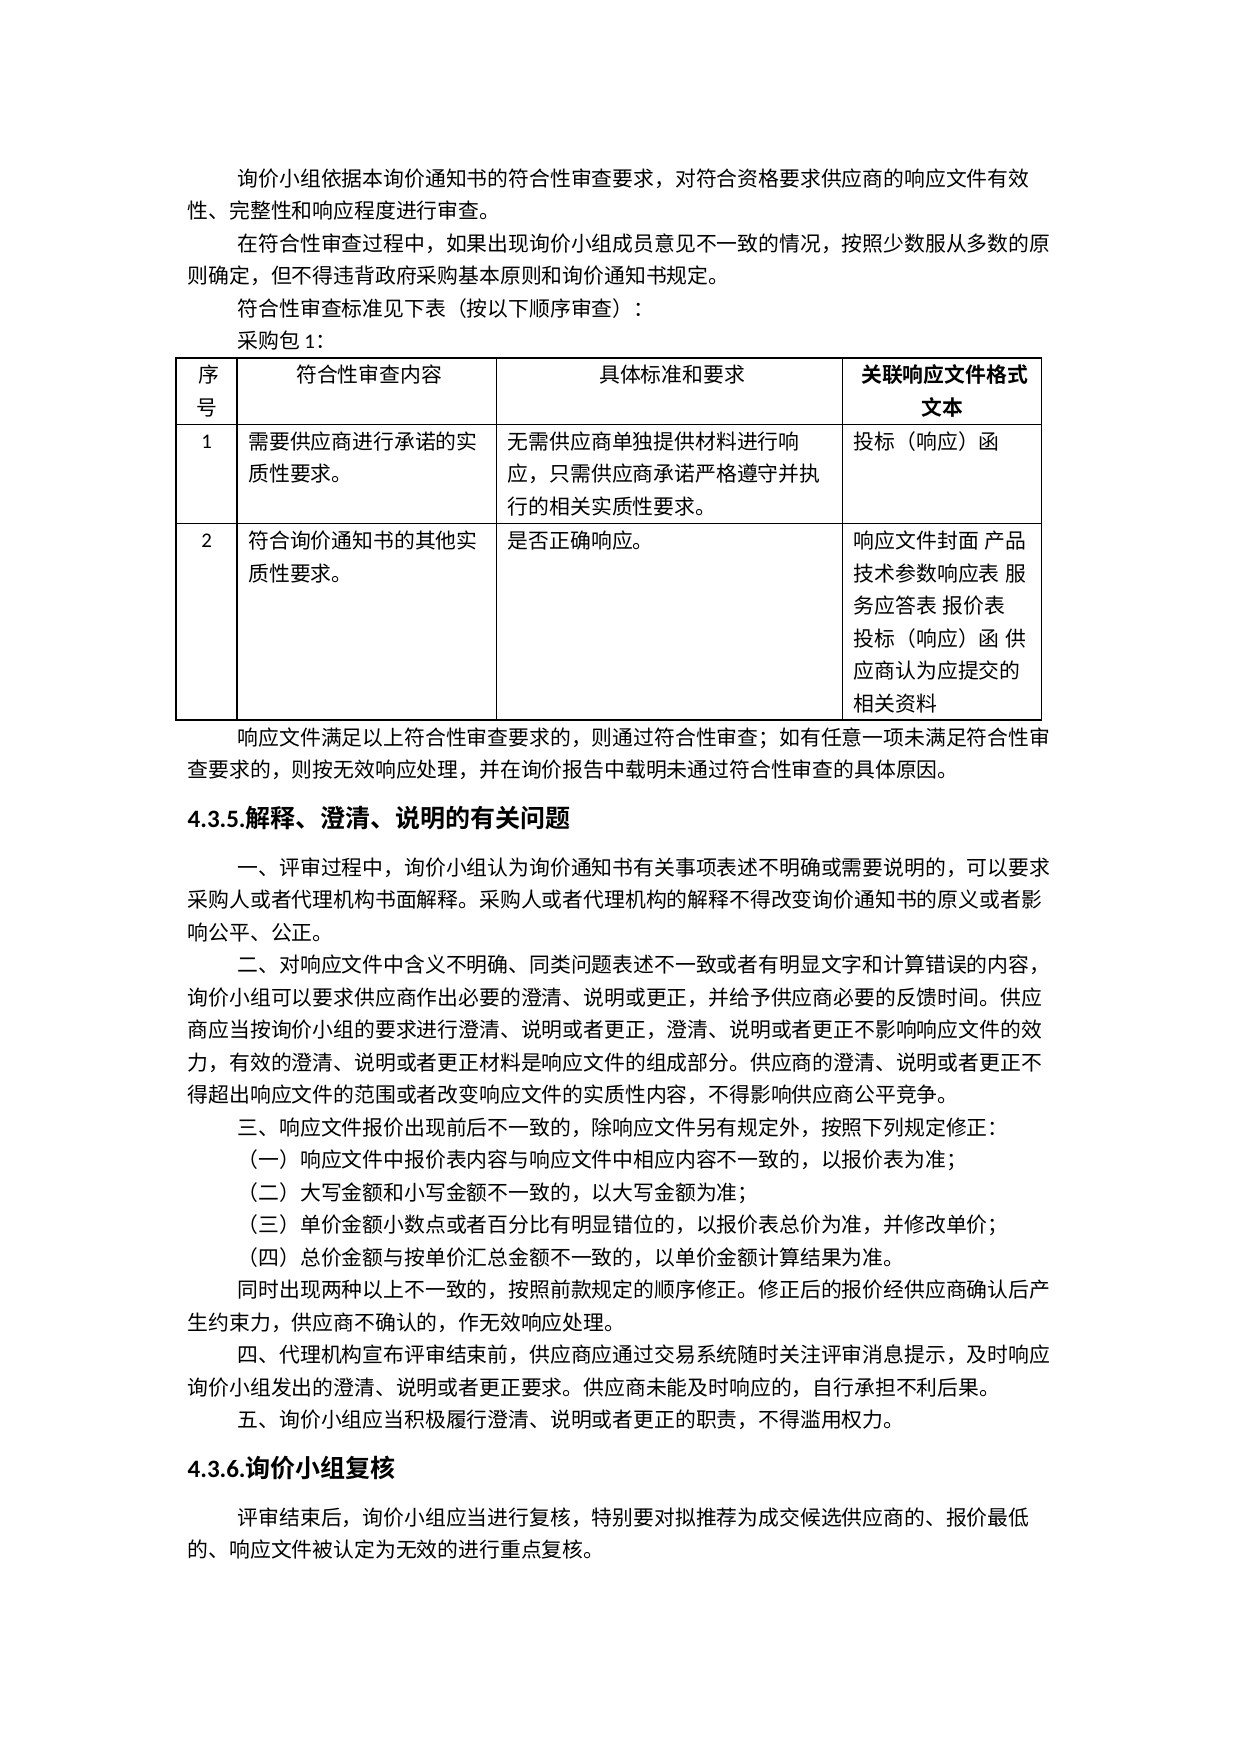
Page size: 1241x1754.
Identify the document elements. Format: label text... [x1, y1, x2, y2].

table_cell 投标（响应）函 [843, 425, 1041, 523]
table_header 具体标准和要求 [497, 359, 842, 423]
text 五、询价小组应当积极履行澄清、说明或者更正的职责，不得滥用权力。 [187, 1403, 1053, 1436]
text （二）大写金额和小写金额不一致的，以大写金额为准； [187, 1176, 1053, 1208]
text 同时出现两种以上不一致的，按照前款规定的顺序修正。修正后的报价经供应商确认后产生约束力，供应商不确认的，作无效响应处理。 [187, 1273, 1053, 1338]
text （四）总价金额与按单价汇总金额不一致的，以单价金额计算结果为准。 [187, 1241, 1053, 1273]
text 三、响应文件报价出现前后不一致的，除响应文件另有规定外，按照下列规定修正： [187, 1111, 1053, 1143]
table_cell 1 [177, 425, 236, 523]
table_cell 符合询价通知书的其他实质性要求。 [238, 524, 496, 719]
text 评审结束后，询价小组应当进行复核，特别要对拟推荐为成交候选供应商的、报价最低的、响应文件被认定为无效的进行重点复核。 [187, 1501, 1053, 1566]
table_cell 2 [177, 524, 236, 719]
table_cell 响应文件封面 产品技术参数响应表 服务应答表 报价表 投标（响应）函 供应商认为应提交的相关资料 [843, 524, 1041, 719]
table_cell 需要供应商进行承诺的实质性要求。 [238, 425, 496, 523]
text 一、评审过程中，询价小组认为询价通知书有关事项表述不明确或需要说明的，可以要求采购人或者代理机构书面解释。采购人或者代理机构的解释不得改变询价通知书的原义或者影响公平、公正。 [187, 851, 1053, 948]
table_header 关联响应文件格式文本 [843, 359, 1041, 423]
text 响应文件满足以上符合性审查要求的，则通过符合性审查；如有任意一项未满足符合性审查要求的，则按无效响应处理，并在询价报告中载明未通过符合性审查的具体原因。 [187, 721, 1053, 786]
table_header 序号 [177, 359, 236, 423]
table_header 符合性审查内容 [238, 359, 496, 423]
table_cell 是否正确响应。 [497, 524, 842, 719]
text 4.3.6.询价小组复核 [187, 1436, 1053, 1501]
text 符合性审查标准见下表（按以下顺序审查）： [187, 292, 1053, 324]
text 四、代理机构宣布评审结束前，供应商应通过交易系统随时关注评审消息提示，及时响应询价小组发出的澄清、说明或者更正要求。供应商未能及时响应的，自行承担不利后果。 [187, 1338, 1053, 1403]
text 二、对响应文件中含义不明确、同类问题表述不一致或者有明显文字和计算错误的内容，询价小组可以要求供应商作出必要的澄清、说明或更正，并给予供应商必要的反馈时间。供应商应当按询价小组的要求进行澄清、说明或者更正，澄清、说明或者更正不影响响应文件的效力，有效的澄清、说明或者更正材料是响应文件的组成部分。供应商的澄清、说明或者更正不得超出响应文件的范围或者改变响应文件的实质性内容，不得影响供应商公平竞争。 [187, 948, 1053, 1111]
text （三）单价金额小数点或者百分比有明显错位的，以报价表总价为准，并修改单价； [187, 1208, 1053, 1241]
text （一）响应文件中报价表内容与响应文件中相应内容不一致的，以报价表为准； [187, 1143, 1053, 1176]
text 4.3.5.解释、澄清、说明的有关问题 [187, 786, 1053, 851]
table_cell 无需供应商单独提供材料进行响应，只需供应商承诺严格遵守并执行的相关实质性要求。 [497, 425, 842, 523]
text 询价小组依据本询价通知书的符合性审查要求，对符合资格要求供应商的响应文件有效性、完整性和响应程度进行审查。 [187, 162, 1053, 227]
text 采购包1： [187, 324, 1053, 357]
text 在符合性审查过程中，如果出现询价小组成员意见不一致的情况，按照少数服从多数的原则确定，但不得违背政府采购基本原则和询价通知书规定。 [187, 227, 1053, 292]
